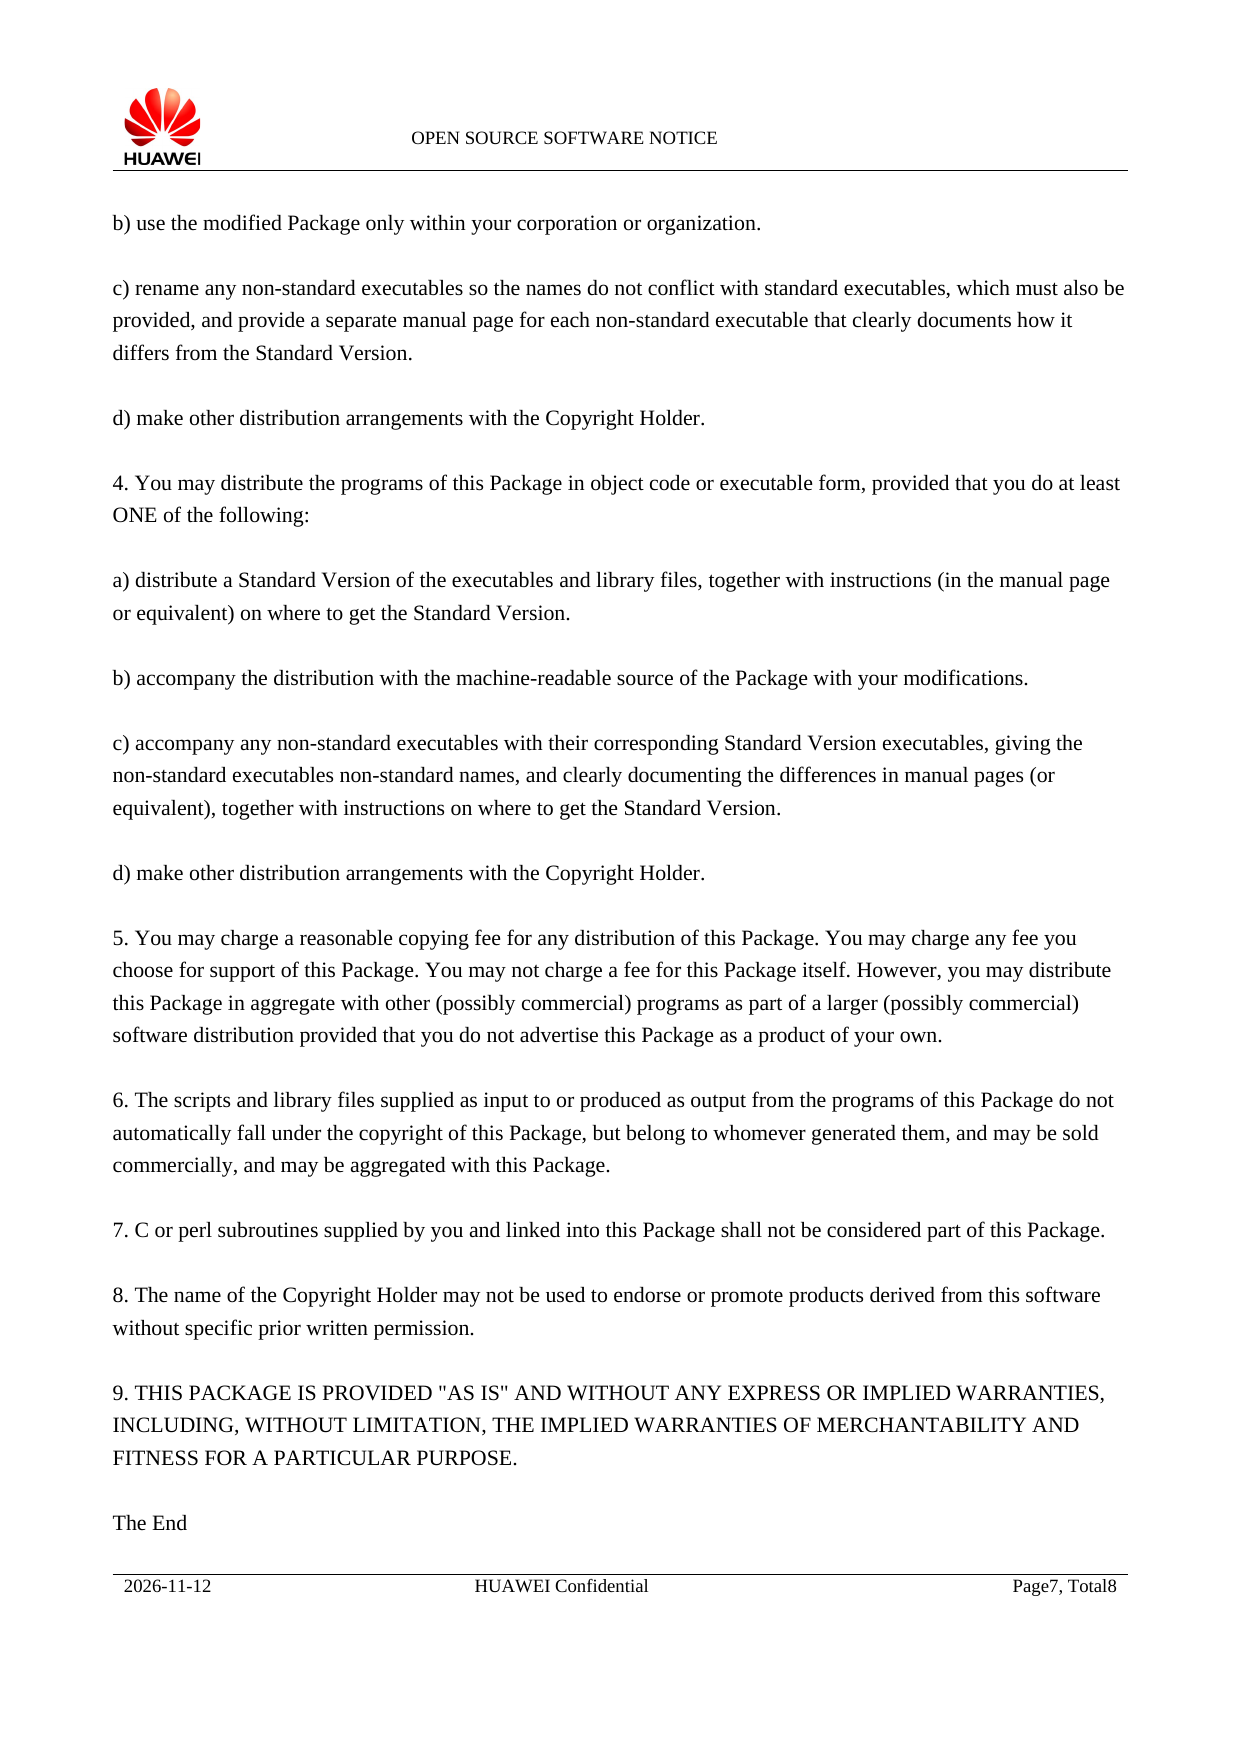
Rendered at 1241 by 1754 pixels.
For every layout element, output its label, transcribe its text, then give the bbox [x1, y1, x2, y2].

text 6. The scripts and library files supplied as input to or produced as output from the programs of this Package do not automatically fall under the copyright of this Package, but belong to whomever generated them, and may be sold commercially, and may be aggregated with this Package. [112, 1084, 1128, 1181]
text b) use the modified Package only within your corporation or organization. [112, 206, 1128, 239]
text a) distribute a Standard Version of the executables and library files, together with instructions (in the manual page or equivalent) on where to get the Standard Version. [112, 564, 1128, 629]
text b) accompany the distribution with the machine-readable source of the Package with your modifications. [112, 661, 1128, 694]
text 4. You may distribute the programs of this Package in object code or executable form, provided that you do at least ONE of the following: [112, 466, 1128, 531]
text d) make other distribution arrangements with the Copyright Holder. [112, 401, 1128, 434]
text 7. C or perl subroutines supplied by you and linked into this Package shall not be considered part of this Package. [112, 1214, 1128, 1246]
text 8. The name of the Copyright Holder may not be used to endorse or promote products derived from this software without specific prior written permission. [112, 1279, 1128, 1344]
text The End [112, 1506, 1128, 1571]
text c) rename any non-standard executables so the names do not conflict with standard executables, which must also be provided, and provide a separate manual page for each non-standard executable that clearly documents how it differs from the Standard Version. [112, 271, 1128, 369]
text 9. THIS PACKAGE IS PROVIDED "AS IS" AND WITHOUT ANY EXPRESS OR IMPLIED WARRANTIES, INCLUDING, WITHOUT LIMITATION, THE IMPLIED WARRANTIES OF MERCHANTABILITY AND FITNESS FOR A PARTICULAR PURPOSE. [112, 1376, 1128, 1474]
picture [124, 88, 201, 165]
text c) accompany any non-standard executables with their corresponding Standard Version executables, giving the non-standard executables non-standard names, and clearly documenting the differences in manual pages (or equivalent), together with instructions on where to get the Standard Version. [112, 726, 1128, 824]
text d) make other distribution arrangements with the Copyright Holder. [112, 856, 1128, 889]
text 5. You may charge a reasonable copying fee for any distribution of this Package. You may charge any fee you choose for support of this Package. You may not charge a fee for this Package itself. However, you may distribute this Package in aggregate with other (possibly commercial) programs as part of a larger (possibly commercial) software distribution provided that you do not advertise this Package as a product of your own. [112, 921, 1128, 1051]
